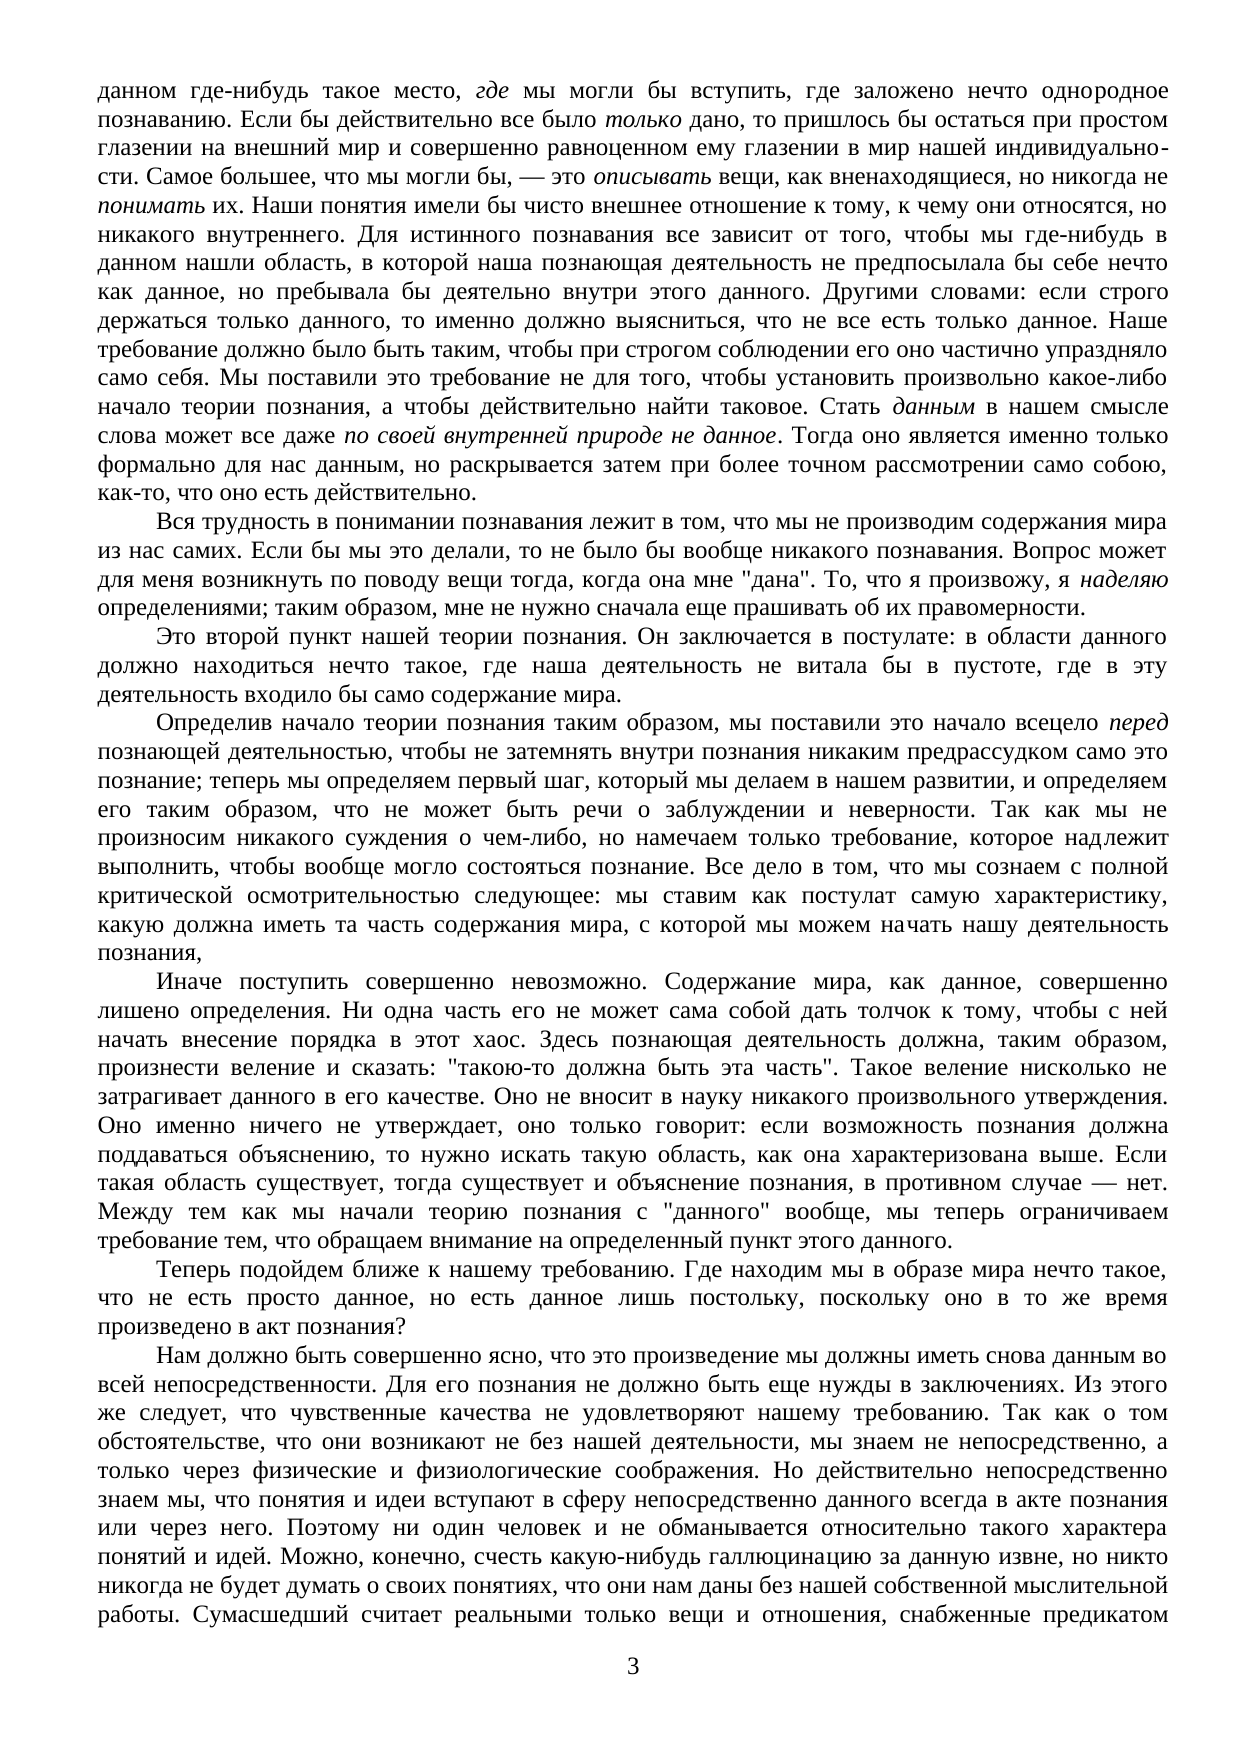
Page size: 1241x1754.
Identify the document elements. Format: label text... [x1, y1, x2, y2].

text Это второй пункт нашей теории познания. Он заключается в постулате: в области данного должно находиться нечто такое, где наша деятельность не витала бы в пустоте, где в эту деятельность входило бы само содержание мира. [97, 621, 1169, 707]
text Теперь подойдем ближе к нашему требованию. Где находим мы в образе мира нечто такое, что не есть просто данное, но есть данное лишь постольку, поскольку оно в то же время произведено в акт познания? [97, 1254, 1169, 1340]
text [97, 1340, 1169, 1627]
text Определив начало теории познания таким образом, мы поставили это начало всецело перед познающей деятельностью, чтобы не затемнять внутри познания никаким предрассудком само это познание; теперь мы определяем первый шаг, который мы делаем в нашем развитии, и определяем его таким образом, что не может быть речи о заблуждении и неверности. Так как мы не произносим никакого суждения о чем-либо, но намечаем только требование, которое надлежит выполнить, чтобы вообще могло состояться познание. Все дело в том, что мы сознаем с полной критической осмотрительностью следующее: мы ставим как постулат самую характеристику, какую должна иметь та часть содержания мира, с которой мы можем начать нашу деятельность познания, [97, 707, 1169, 966]
text Иначе поступить совершенно невозможно. Содержание мира, как данное, совершенно лишено определения. Ни одна часть его не может сама собой дать толчок к тому, чтобы с ней начать внесение порядка в этот хаос. Здесь познающая деятельность должна, таким образом, произнести веление и сказать: "такою-то должна быть эта часть". Такое веление нисколько не затрагивает данного в его качестве. Оно не вносит в науку никакого произвольного утверждения. Оно именно ничего не утверждает, оно только говорит: если возможность познания должна поддаваться объяснению, то нужно искать такую область, как она характеризована выше. Если такая область существует, тогда существует и объяснение познания, в противном случае — нет. Между тем как мы начали теорию познания с "данного" вообще, мы теперь ограничиваем требование тем, что обращаем внимание на определенный пункт этого данного. [97, 966, 1169, 1254]
text Вся трудность в понимании познавания лежит в том, что мы не производим содержания мира из нас самих. Если бы мы это делали, то не было бы вообще никакого познавания. Вопрос может для меня возникнуть по поводу вещи тогда, когда она мне "дана". То, что я произвожу, я наделяю определениями; таким образом, мне не нужно сначала еще прашивать об их правомерности. [97, 506, 1169, 621]
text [97, 75, 1169, 506]
